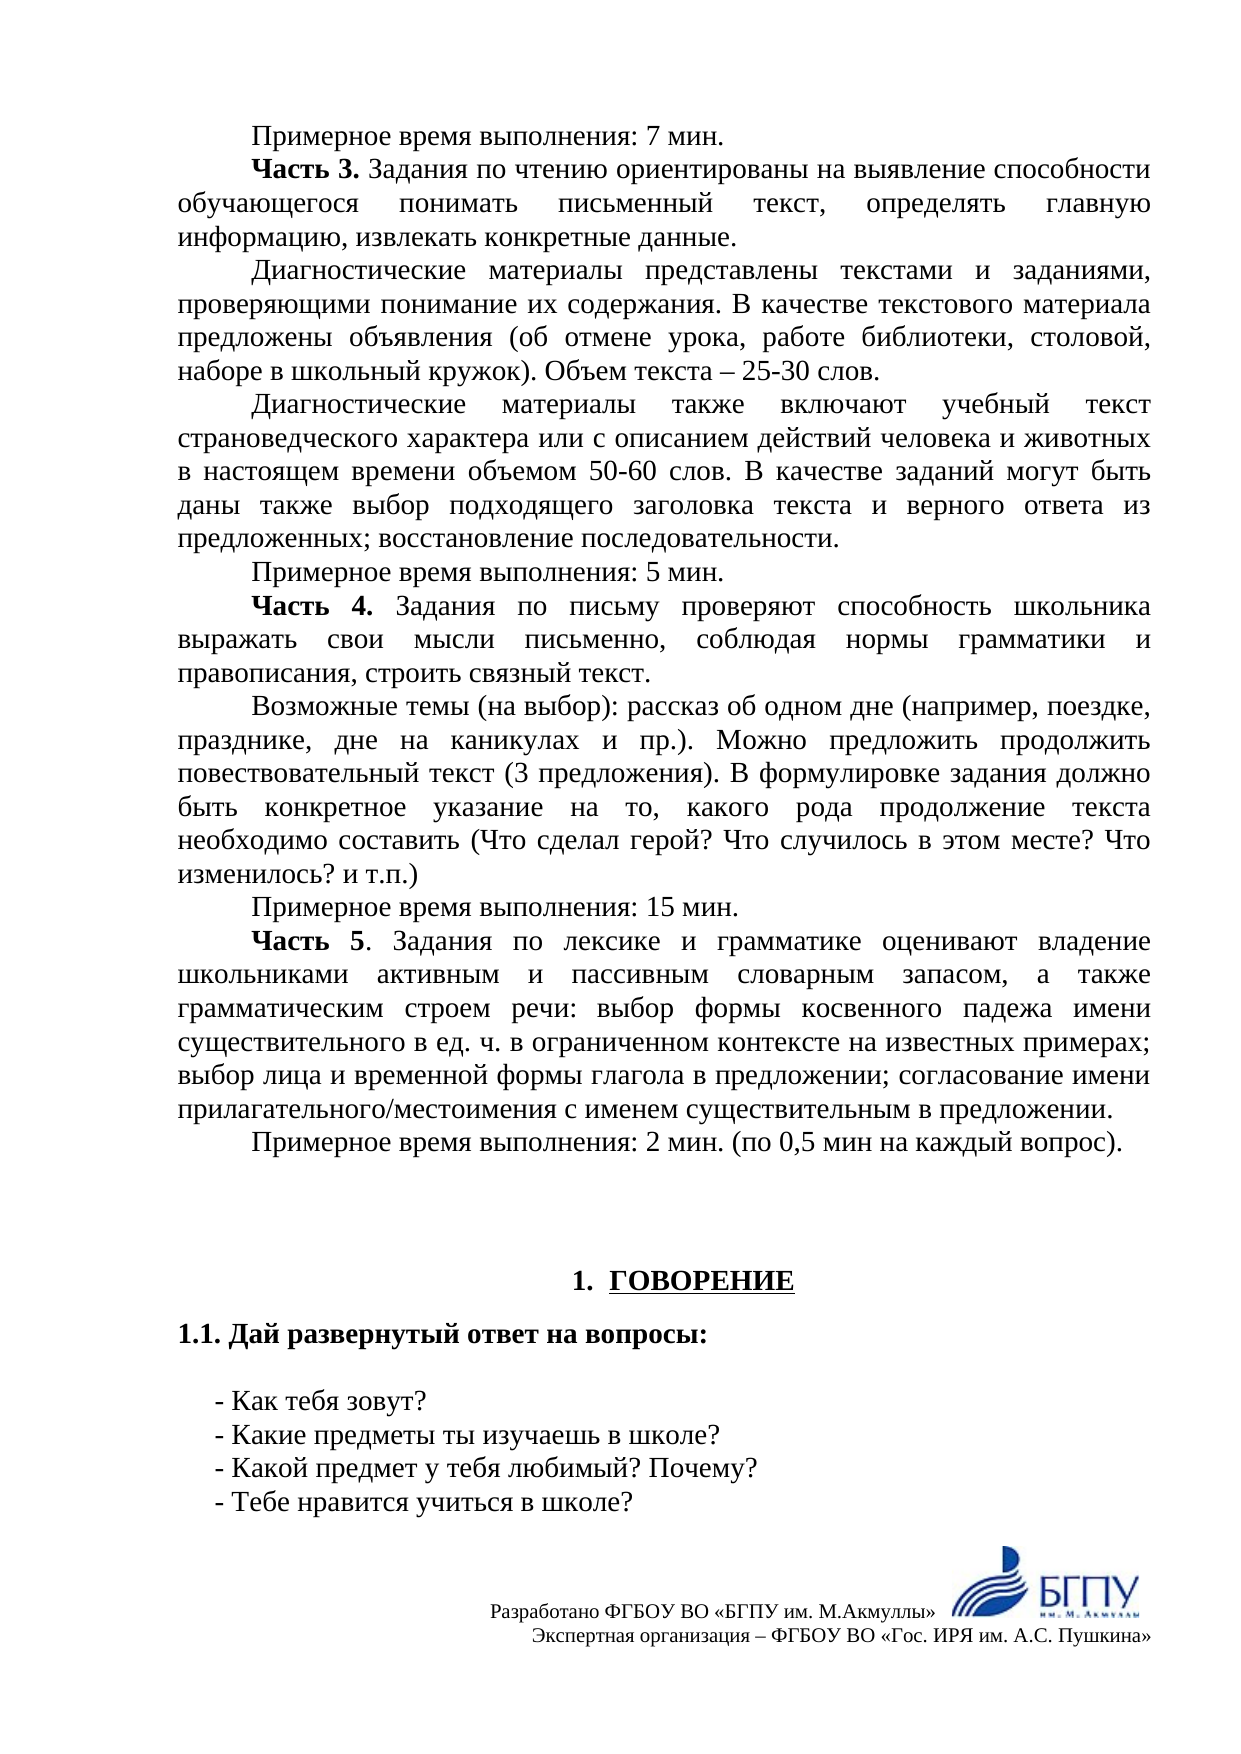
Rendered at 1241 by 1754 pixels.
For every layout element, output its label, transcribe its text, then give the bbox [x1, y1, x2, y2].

text Диагностические материалы представлены текстами и заданиями, проверяющими понимание их содержания. В качестве текстового материала предложены объявления (об отмене урока, работе библиотеки, столовой, наборе в школьный кружок). Объем текста – 25-30 слов. [177, 252, 1152, 386]
text Примерное время выполнения: 5 мин. [177, 554, 1152, 588]
text Примерное время выполнения: 2 мин. (по 0,5 мин на каждый вопрос). [177, 1124, 1152, 1158]
text - Какой предмет у тебя любимый? Почему? [214, 1451, 1152, 1484]
text - Тебе нравится учиться в школе? [214, 1484, 1152, 1518]
list ГОВОРЕНИЕ [215, 1263, 1152, 1297]
text Примерное время выполнения: 15 мин. [177, 889, 1152, 923]
text Диагностические материалы также включают учебный текст страноведческого характера или с описанием действий человека и животных в настоящем времени объемом 50-60 слов. В качестве заданий могут быть даны также выбор подходящего заголовка текста и верного ответа из предложенных; восстановление последовательности. [177, 386, 1152, 554]
text 1.1. Дай развернутый ответ на вопросы: [177, 1316, 1152, 1350]
text Примерное время выполнения: 7 мин. [177, 118, 1152, 152]
text - Как тебя зовут? [214, 1383, 1152, 1417]
text Часть 5. Задания по лексике и грамматике оценивают владение школьниками активным и пассивным словарным запасом, а также грамматическим строем речи: выбор формы косвенного падежа имени существительного в ед. ч. в ограниченном контексте на известных примерах; выбор лица и временной формы глагола в предложении; согласование имени прилагательного/местоимения с именем существительным в предложении. [177, 923, 1152, 1124]
text Возможные темы (на выбор): рассказ об одном дне (например, поездке, празднике, дне на каникулах и пр.). Можно предложить продолжить повествовательный текст (3 предложения). В формулировке задания должно быть конкретное указание на то, какого рода продолжение текста необходимо составить (Что сделал герой? Что случилось в этом месте? Что изменилось? и т.п.) [177, 688, 1152, 889]
text - Какие предметы ты изучаешь в школе? [214, 1417, 1152, 1451]
text Часть 4. Задания по письму проверяют способность школьника выражать свои мысли письменно, соблюдая нормы грамматики и правописания, строить связный текст. [177, 588, 1152, 688]
picture [951, 1546, 1140, 1618]
text Часть 3. Задания по чтению ориентированы на выявление способности обучающегося понимать письменный текст, определять главную информацию, извлекать конкретные данные. [177, 152, 1152, 252]
